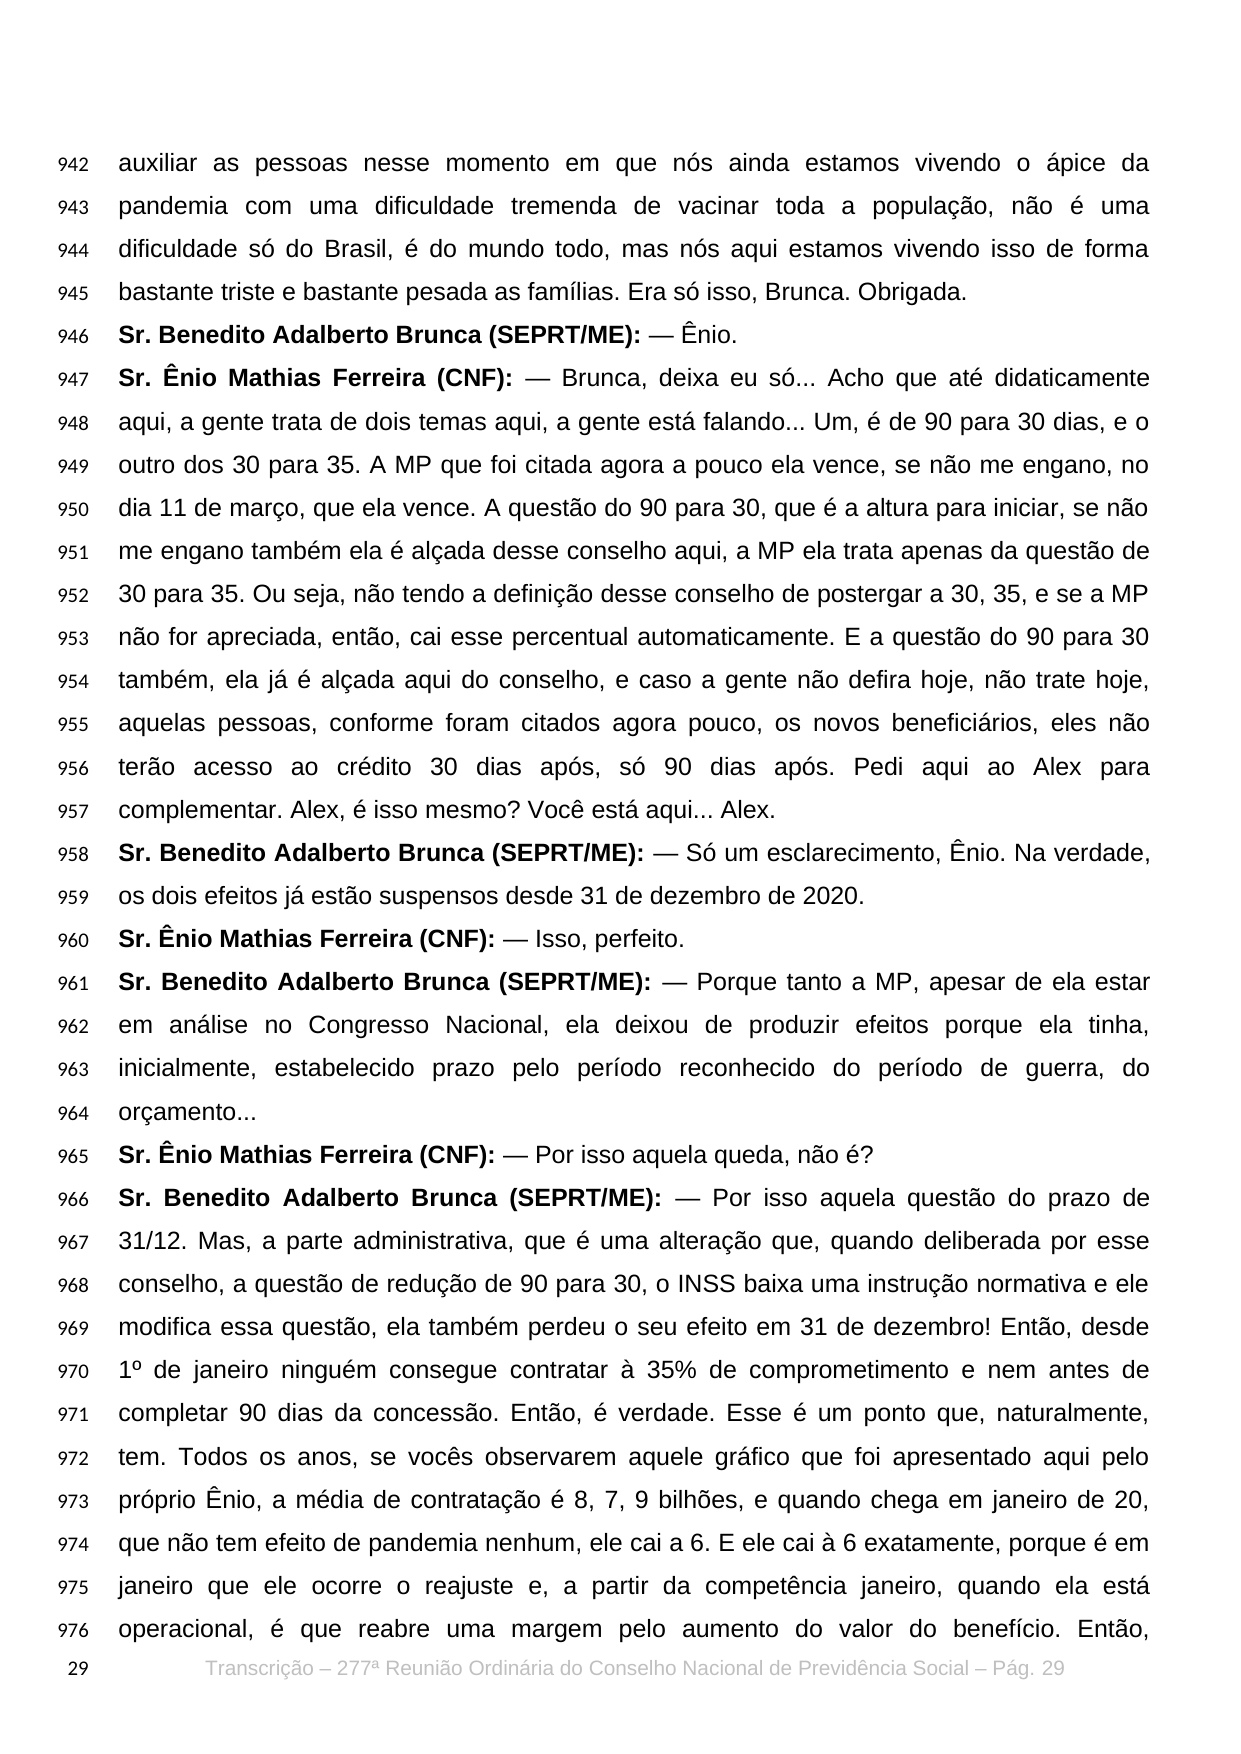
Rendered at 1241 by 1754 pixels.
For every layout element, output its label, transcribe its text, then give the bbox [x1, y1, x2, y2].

text Sr. Benedito Adalberto Brunca (SEPRT/ME): — Ênio. [118, 320, 1152, 349]
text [118, 148, 1152, 306]
text Sr. Benedito Adalberto Brunca (SEPRT/ME): — Porque tanto a MP, apesar de ela estar em análise no Congresso Nacional, ela deixou de produzir efeitos porque ela tinha, inicialmente, estabelecido prazo pelo período reconhecido do período de guerra, do orçamento... [118, 967, 1152, 1125]
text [118, 1183, 1152, 1643]
text Sr. Ênio Mathias Ferreira (CNF): — Isso, perfeito. [118, 924, 1152, 953]
text Sr. Benedito Adalberto Brunca (SEPRT/ME): — Só um esclarecimento, Ênio. Na verdade, os dois efeitos já estão suspensos desde 31 de dezembro de 2020. [118, 838, 1152, 909]
text Sr. Ênio Mathias Ferreira (CNF): — Brunca, deixa eu só... Acho que até didaticamente aqui, a gente trata de dois temas aqui, a gente está falando... Um, é de 90 para 30 dias, e o outro dos 30 para 35. A MP que foi citada agora a pouco ela vence, se não me engano, no dia 11 de março, que ela vence. A questão do 90 para 30, que é a altura para iniciar, se não me engano também ela é alçada desse conselho aqui, a MP ela trata apenas da questão de 30 para 35. Ou seja, não tendo a definição desse conselho de postergar a 30, 35, e se a MP não for apreciada, então, cai esse percentual automaticamente. E a questão do 90 para 30 também, ela já é alçada aqui do conselho, e caso a gente não defira hoje, não trate hoje, aquelas pessoas, conforme foram citados agora pouco, os novos beneficiários, eles não terão acesso ao crédito 30 dias após, só 90 dias após. Pedi aqui ao Alex para complementar. Alex, é isso mesmo? Você está aqui... Alex. [118, 363, 1152, 823]
text Sr. Ênio Mathias Ferreira (CNF): — Por isso aquela queda, não é? [118, 1139, 1152, 1168]
